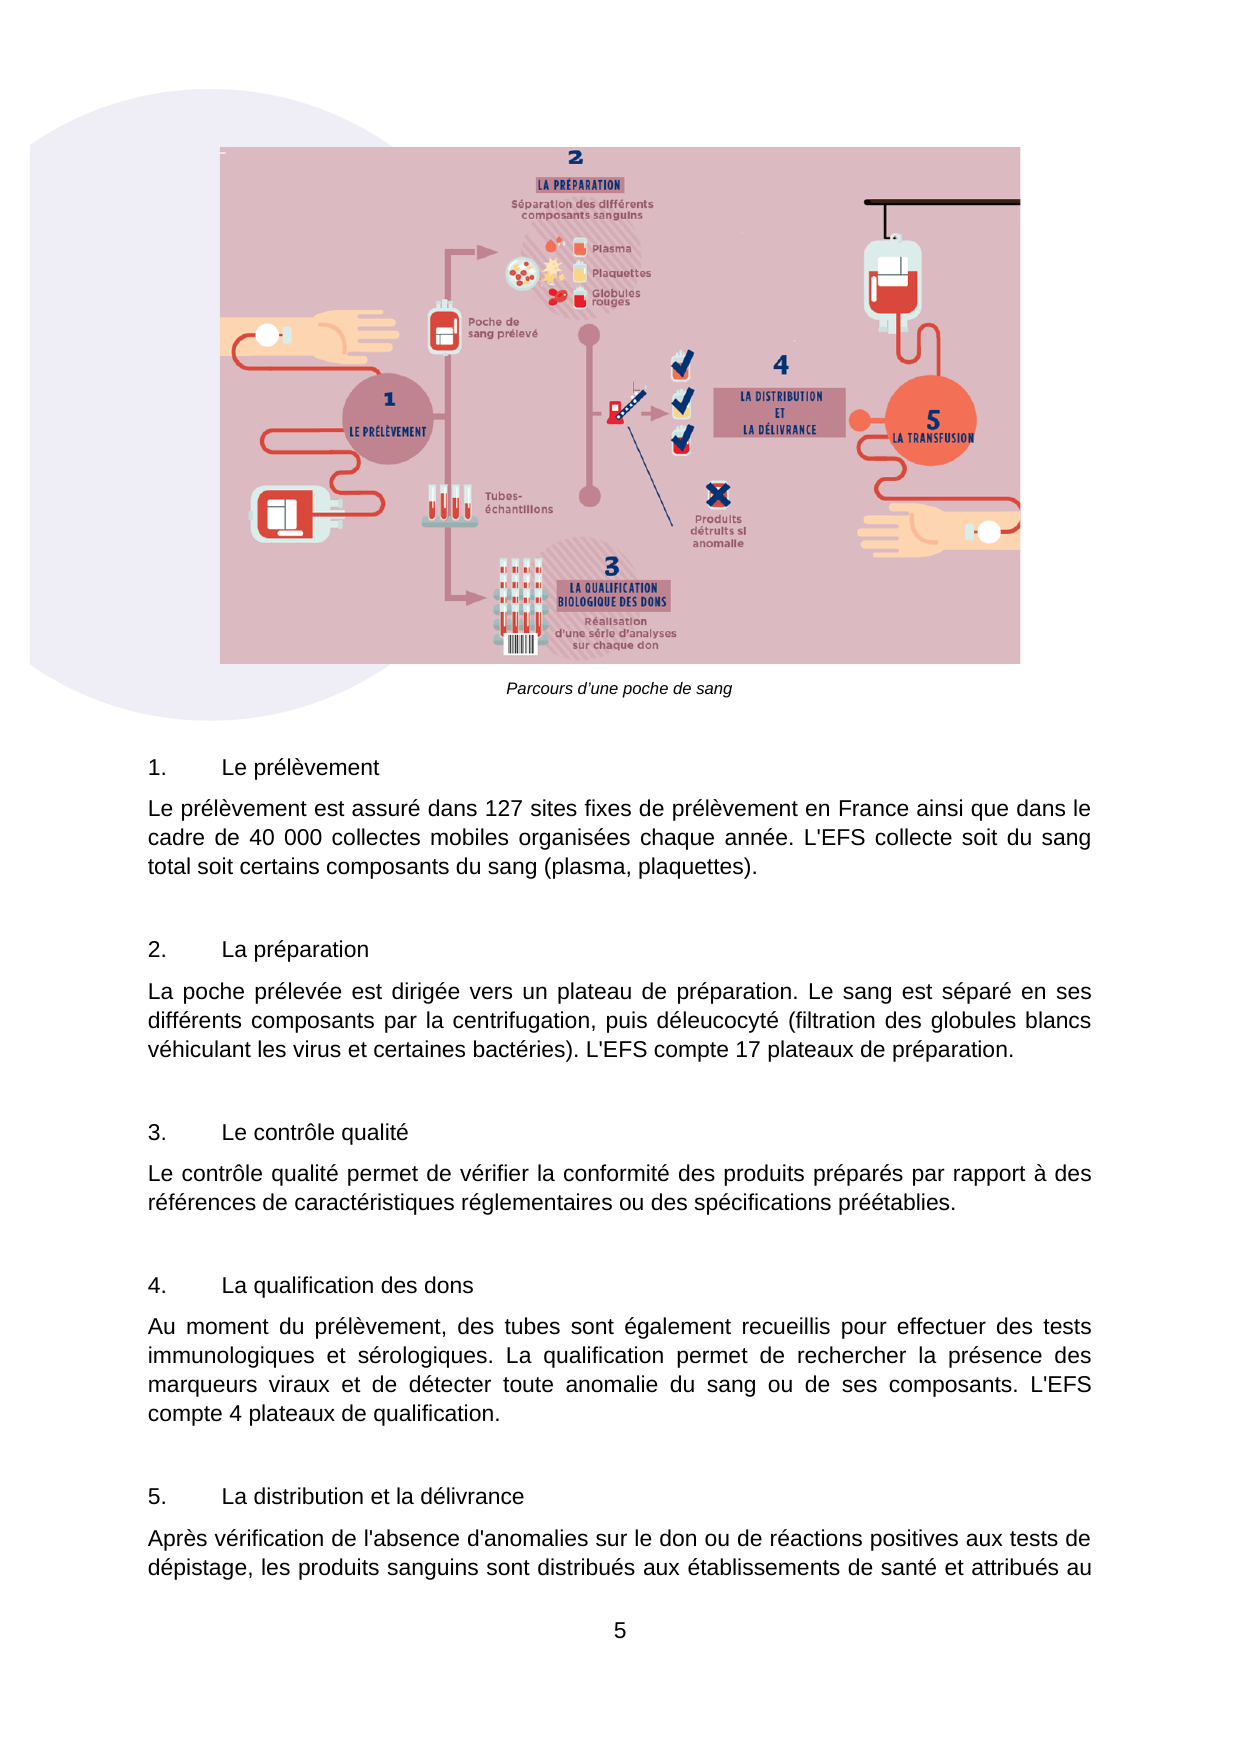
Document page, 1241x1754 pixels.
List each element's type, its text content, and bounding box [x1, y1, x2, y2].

text 3. Le contrôle qualité [148, 1118, 1093, 1145]
text 1. Le prélèvement [148, 754, 1093, 780]
text 2. La préparation [148, 936, 1093, 963]
text Le prélèvement est assuré dans 127 sites fixes de prélèvement en France ainsi que dans le cadre de 40 000 collectes mobiles organisées chaque année. L'EFS collecte soit du sang total soit certains composants du sang (plasma, plaquettes). [148, 795, 1093, 880]
text La poche prélevée est dirigée vers un plateau de préparation. Le sang est séparé en ses différents composants par la centrifugation, puis déleucocyté (filtration des globules blancs véhiculant les virus et certaines bactéries). L'EFS compte 17 plateaux de préparation. [148, 978, 1093, 1062]
picture [29, 59, 1021, 768]
text 5. La distribution et la délivrance [148, 1483, 1093, 1509]
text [148, 1524, 1093, 1580]
text Parcours d’une poche de sang [148, 679, 1093, 698]
text 4. La qualification des dons [148, 1272, 1093, 1298]
text Au moment du prélèvement, des tubes sont également recueillis pour effectuer des tests immunologiques et sérologiques. La qualification permet de rechercher la présence des marqueurs viraux et de détecter toute anomalie du sang ou de ses composants. L'EFS compte 4 plateaux de qualification. [148, 1313, 1093, 1427]
text Le contrôle qualité permet de vérifier la conformité des produits préparés par rapport à des références de caractéristiques réglementaires ou des spécifications préétablies. [148, 1160, 1093, 1215]
